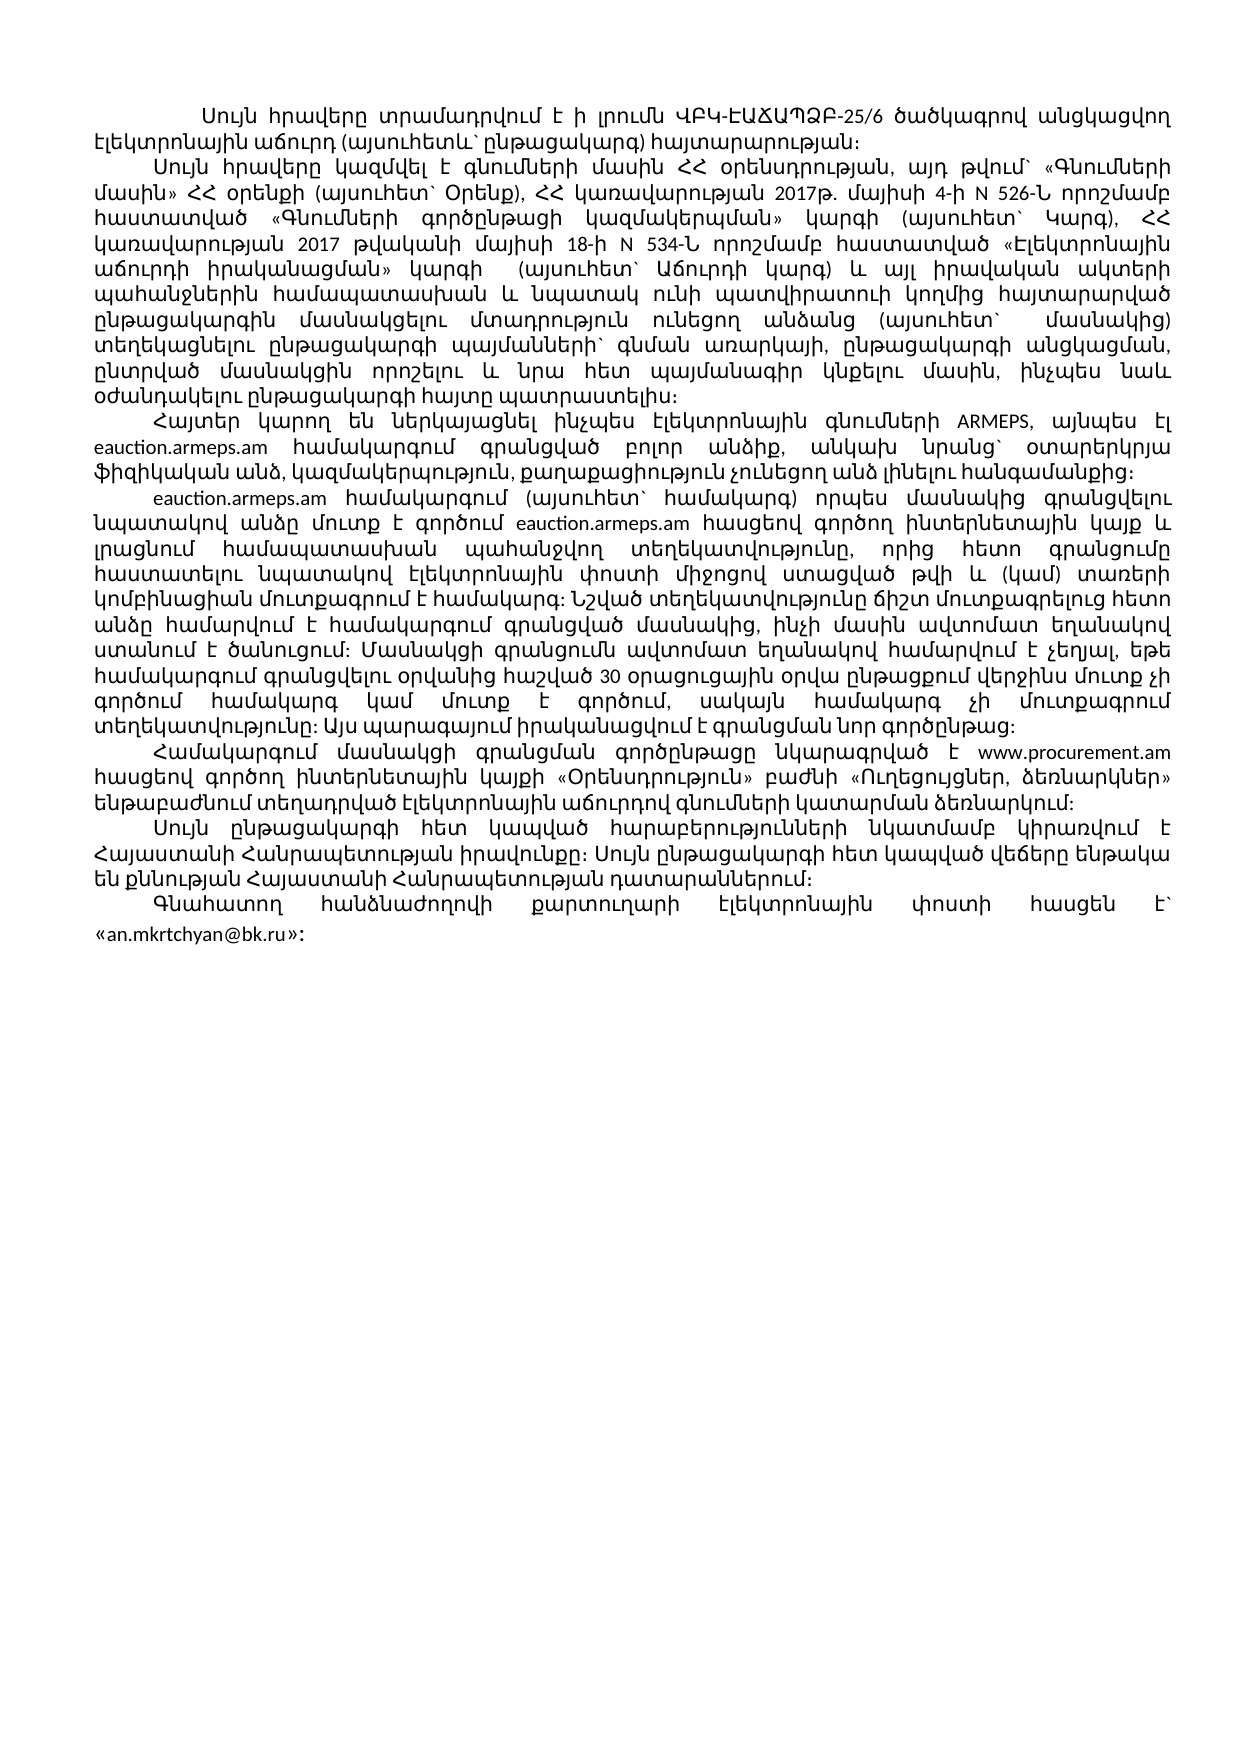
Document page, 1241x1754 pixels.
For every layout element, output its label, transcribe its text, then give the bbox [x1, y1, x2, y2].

text Գնահատող հանձնաժողովի քարտուղարի էլեկտրոնային փոստի հասցեն է` «an.mkrtchyan@bk.ru»: [94, 892, 1171, 948]
text Սույն հրավերը կազմվել է գնումների մասին ՀՀ օրենսդրության, այդ թվում` «Գնումների մասին» ՀՀ օրենքի (այսուհետ` Օրենք), ՀՀ կառավարության 2017թ. մայիսի 4-ի N 526-Ն որոշմամբ հաստատված «Գնումների գործընթացի կազմակերպման» կարգի (այսուհետ` Կարգ), ՀՀ կառավարության 2017 թվականի մայիսի 18-ի N 534-Ն որոշմամբ հաստատված «Էլեկտրոնային աճուրդի իրականացման» կարգի (այսուհետ` Աճուրդի կարգ) և այլ իրավական ակտերի պահանջներին համապատասխան և նպատակ ունի պատվիրատուի կողմից հայտարարված ընթացակարգին մասնակցելու մտադրություն ունեցող անձանց (այսուհետ` մասնակից) տեղեկացնելու ընթացակարգի պայմանների` գնման առարկայի, ընթացակարգի անցկացման, ընտրված մասնակցին որոշելու և նրա հետ պայմանագիր կնքելու մասին, ինչպես նաև օժանդակելու ընթացակարգի հայտը պատրաստելիս։ [94, 154, 1171, 409]
text Հայտեր կարող են ներկայացնել ինչպես էլեկտրոնային գնումների ARMEPS, այնպես էլ eauction.armeps.am համակարգում գրանցված բոլոր անձիք, անկախ նրանց` օտարերկրյա ֆիզիկական անձ, կազմակերպություն, քաղաքացիություն չունեցող անձ լինելու հանգամանքից։ [94, 409, 1171, 485]
text eauction.armeps.am համակարգում (այսուհետ` համակարգ) որպես մասնակից գրանցվելու նպատակով անձը մուտք է գործում eauction.armeps.am հասցեով գործող ինտերնետային կայք և լրացնում համապատասխան պահանջվող տեղեկատվությունը, որից հետո գրանցումը հաստատելու նպատակով էլեկտրոնային փոստի միջոցով ստացված թվի և (կամ) տառերի կոմբինացիան մուտքագրում է համակարգ: Նշված տեղեկատվությունը ճիշտ մուտքագրելուց հետո անձը համարվում է համակարգում գրանցված մասնակից, ինչի մասին ավտոմատ եղանակով ստանում է ծանուցում: Մասնակցի գրանցումն ավտոմատ եղանակով համարվում է չեղյալ, եթե համակարգում գրանցվելու օրվանից հաշված 30 օրացուցային օրվա ընթացքում վերջինս մուտք չի գործում համակարգ կամ մուտք է գործում, սակայն համակարգ չի մուտքագրում տեղեկատվությունը: Այս պարագայում իրականացվում է գրանցման նոր գործընթաց: [94, 485, 1171, 739]
text Սույն հրավերը տրամադրվում է ի լրումն ՎԲԿ-ԷԱՃԱՊՁԲ-25/6 ծածկագրով անցկացվող էլեկտրոնային աճուրդ (այսուհետև` ընթացակարգ) հայտարարության։ [94, 104, 1171, 154]
text Սույն ընթացակարգի հետ կապված հարաբերությունների նկատմամբ կիրառվում է Հայաստանի Հանրապետության իրավունքը։ Սույն ընթացակարգի հետ կապված վեճերը ենթակա են քննության Հայաստանի Հանրապետության դատարաններում։ [94, 815, 1171, 892]
text Համակարգում մասնակցի գրանցման գործընթացը նկարագրված է www.procurement.am հասցեով գործող ինտերնետային կայքի «Օրենսդրություն» բաժնի «Ուղեցույցներ, ձեռնարկներ» ենթաբաժնում տեղադրված էլեկտրոնային աճուրդով գնումների կատարման ձեռնարկում: [94, 739, 1171, 815]
